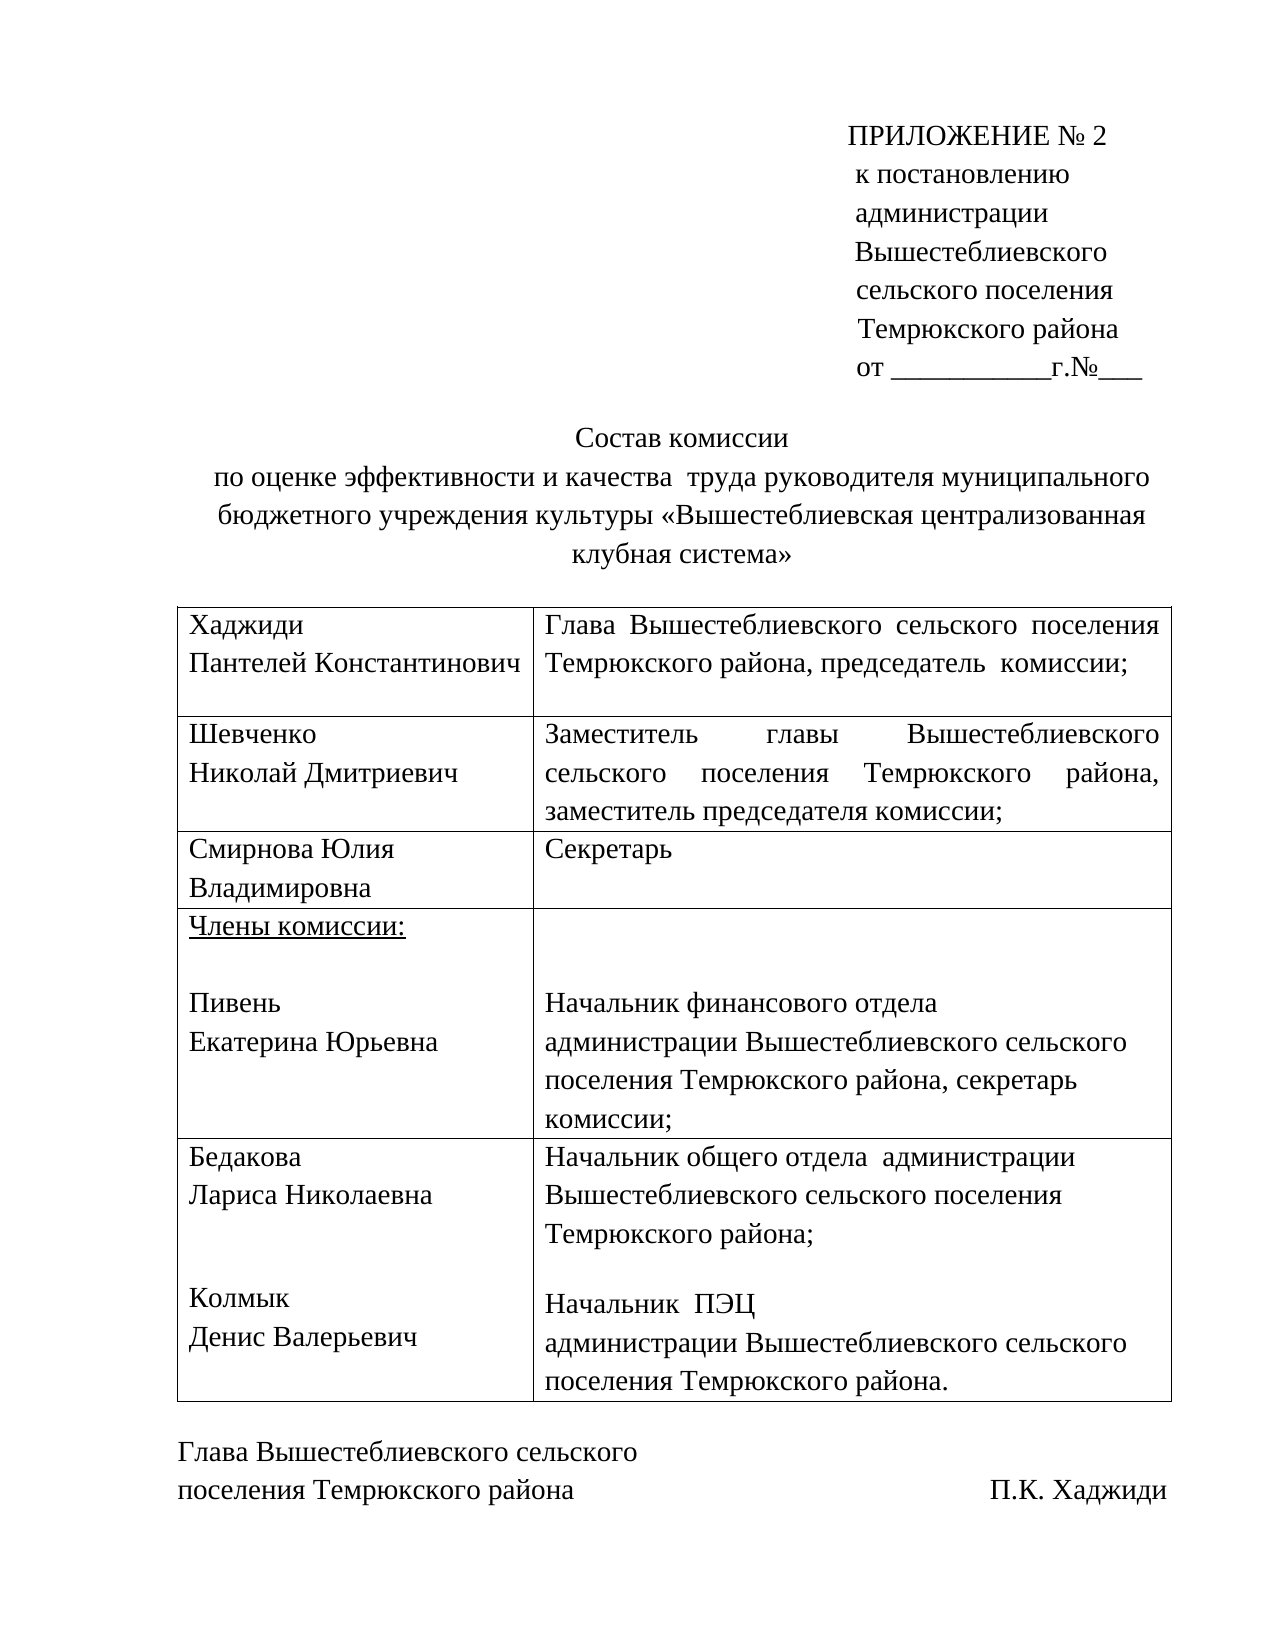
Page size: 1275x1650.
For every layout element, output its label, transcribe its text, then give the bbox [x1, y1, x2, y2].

text поселения Темрюкского района П.К. Хаджиди [177, 1472, 1186, 1506]
text по оценке эффективности и качества труда руководителя муниципального бюджетного учреждения культуры «Вышестеблиевская централизованная клубная система» [177, 459, 1186, 569]
text сельского поселения [177, 272, 1186, 306]
table_cell Бедакова Лариса Николаевна Колмык Денис Валерьевич [178, 1139, 533, 1401]
table_header Хаджиди Пантелей Константинович [178, 608, 533, 716]
table_cell Секретарь [534, 832, 1171, 907]
text ПРИЛОЖЕНИЕ № 2 [177, 118, 1186, 152]
table_cell Смирнова Юлия Владимировна [178, 832, 533, 907]
text к постановлению [177, 157, 1186, 190]
text администрации [177, 195, 1186, 229]
text от ___________г.№___ [177, 349, 1186, 383]
table_cell Начальник финансового отдела администрации Вышестеблиевского сельского поселения Темрюкского района, секретарь комиссии; [534, 909, 1171, 1138]
table_cell Заместитель главы Вышестеблиевского сельского поселения Темрюкского района, заместитель председателя комиссии; [534, 717, 1171, 831]
table_cell Члены комиссии: Пивень Екатерина Юрьевна [178, 909, 533, 1138]
table_header Глава Вышестеблиевского сельского поселения Темрюкского района, председатель комиссии; [534, 608, 1171, 716]
text Глава Вышестеблиевского сельского [177, 1434, 1186, 1467]
table_cell Начальник общего отдела администрации Вышестеблиевского сельского поселения Темрюкского района; Начальник ПЭЦ администрации Вышестеблиевского сельского поселения Темрюкского района. [534, 1139, 1171, 1401]
text Вышестеблиевского [177, 234, 1186, 267]
text Состав комиссии [177, 420, 1186, 454]
text Темрюкского района [177, 311, 1186, 344]
table_cell Шевченко Николай Дмитриевич [178, 717, 533, 831]
